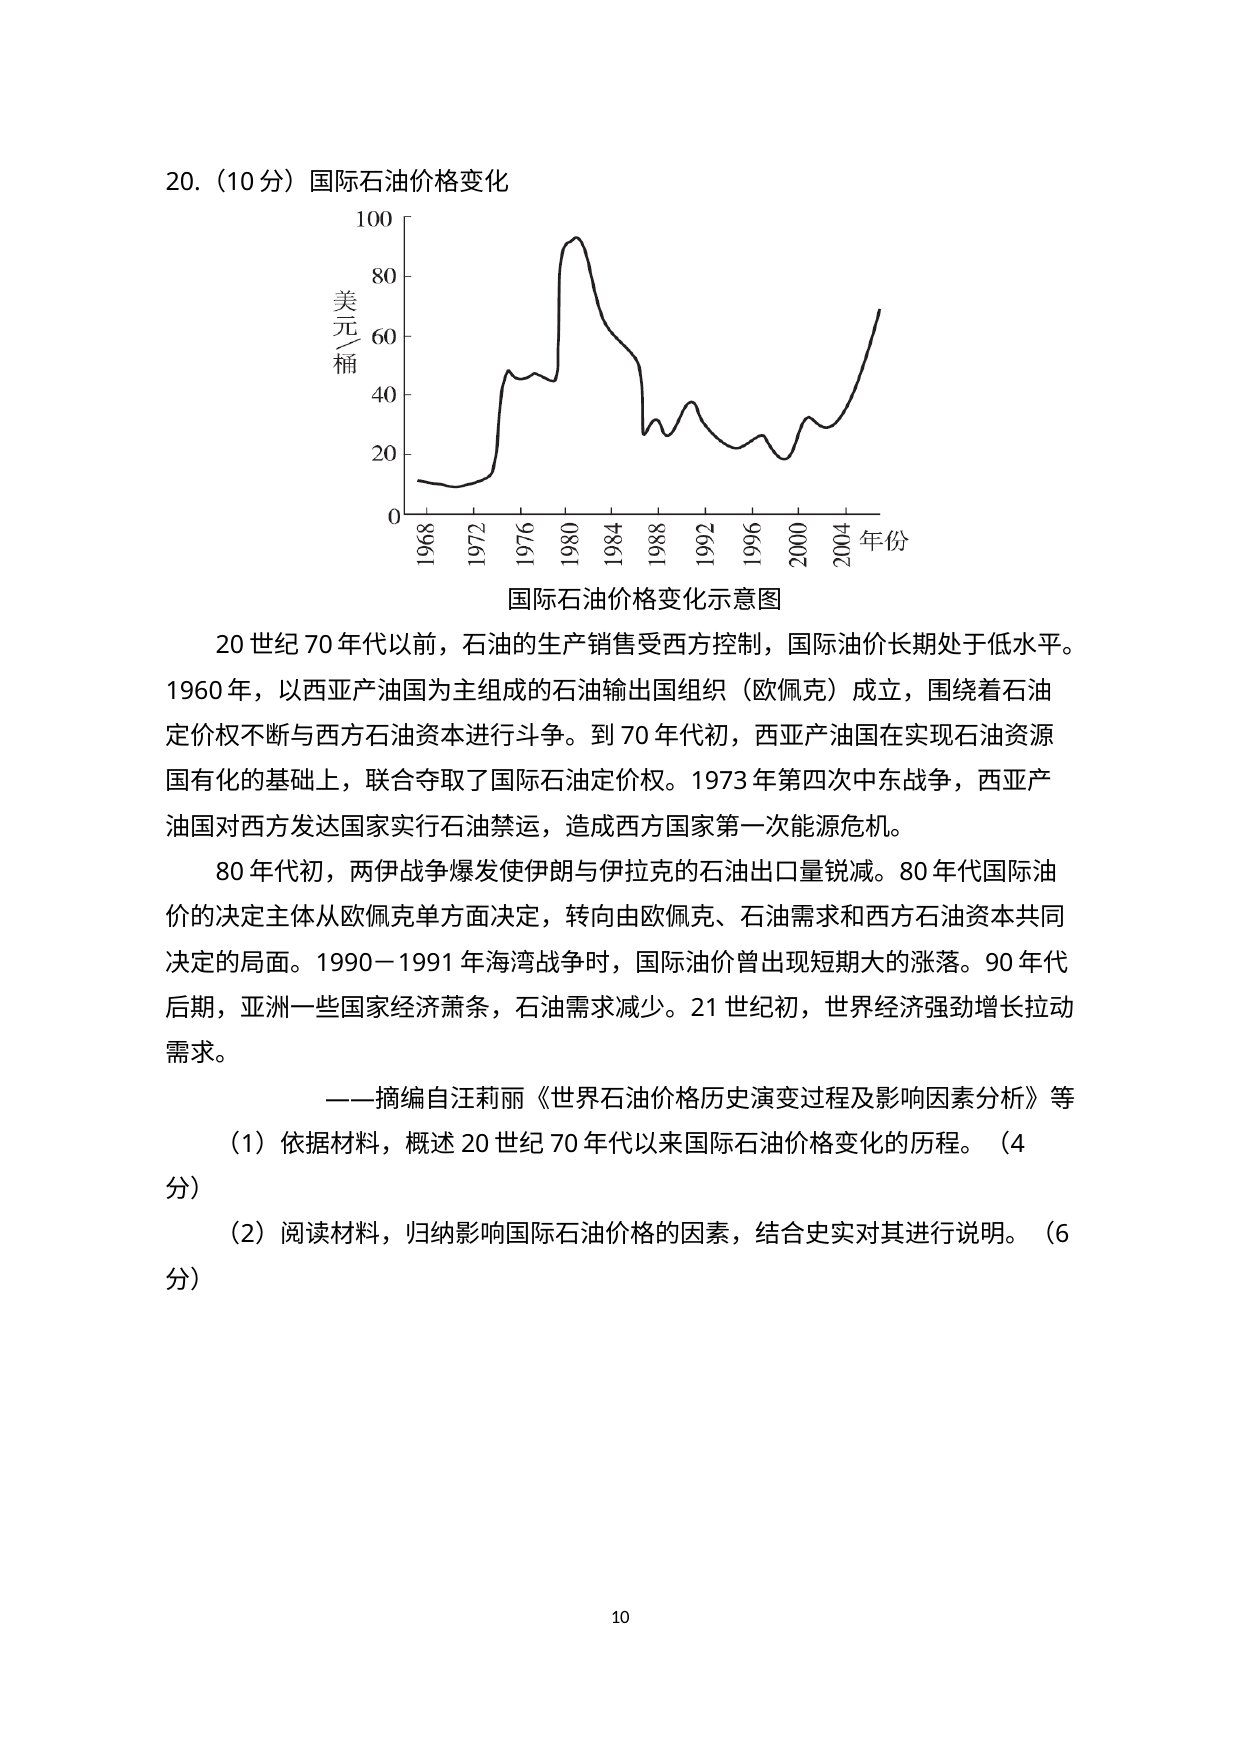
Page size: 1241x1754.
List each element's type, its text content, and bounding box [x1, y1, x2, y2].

picture [330, 206, 911, 573]
text 国际石油价格变化示意图 [165, 579, 1075, 616]
text 20世纪70年代以前，石油的生产销售受西方控制，国际油价长期处于低水平。1960年，以西亚产油国为主组成的石油输出国组织（欧佩克）成立，围绕着石油定价权不断与西方石油资本进行斗争。到70年代初，西亚产油国在实现石油资源国有化的基础上，联合夺取了国际石油定价权。1973年第四次中东战争，西亚产油国对西方发达国家实行石油禁运，造成西方国家第一次能源危机。 [165, 625, 1075, 842]
text （2）阅读材料，归纳影响国际石油价格的因素，结合史实对其进行说明。（6分） [165, 1214, 1075, 1296]
text ——摘编自汪莉丽《世界石油价格历史演变过程及影响因素分析》等 [165, 1078, 1075, 1114]
text 20.（10分）国际石油价格变化 [165, 161, 1075, 197]
text （1）依据材料，概述20世纪70年代以来国际石油价格变化的历程。（4分） [165, 1123, 1025, 1205]
text 80年代初，两伊战争爆发使伊朗与伊拉克的石油出口量锐减。80年代国际油价的决定主体从欧佩克单方面决定，转向由欧佩克、石油需求和西方石油资本共同决定的局面。1990－1991年海湾战争时，国际油价曾出现短期大的涨落。90年代后期，亚洲一些国家经济萧条，石油需求减少。21世纪初，世界经济强劲增长拉动需求。 [165, 851, 1075, 1069]
